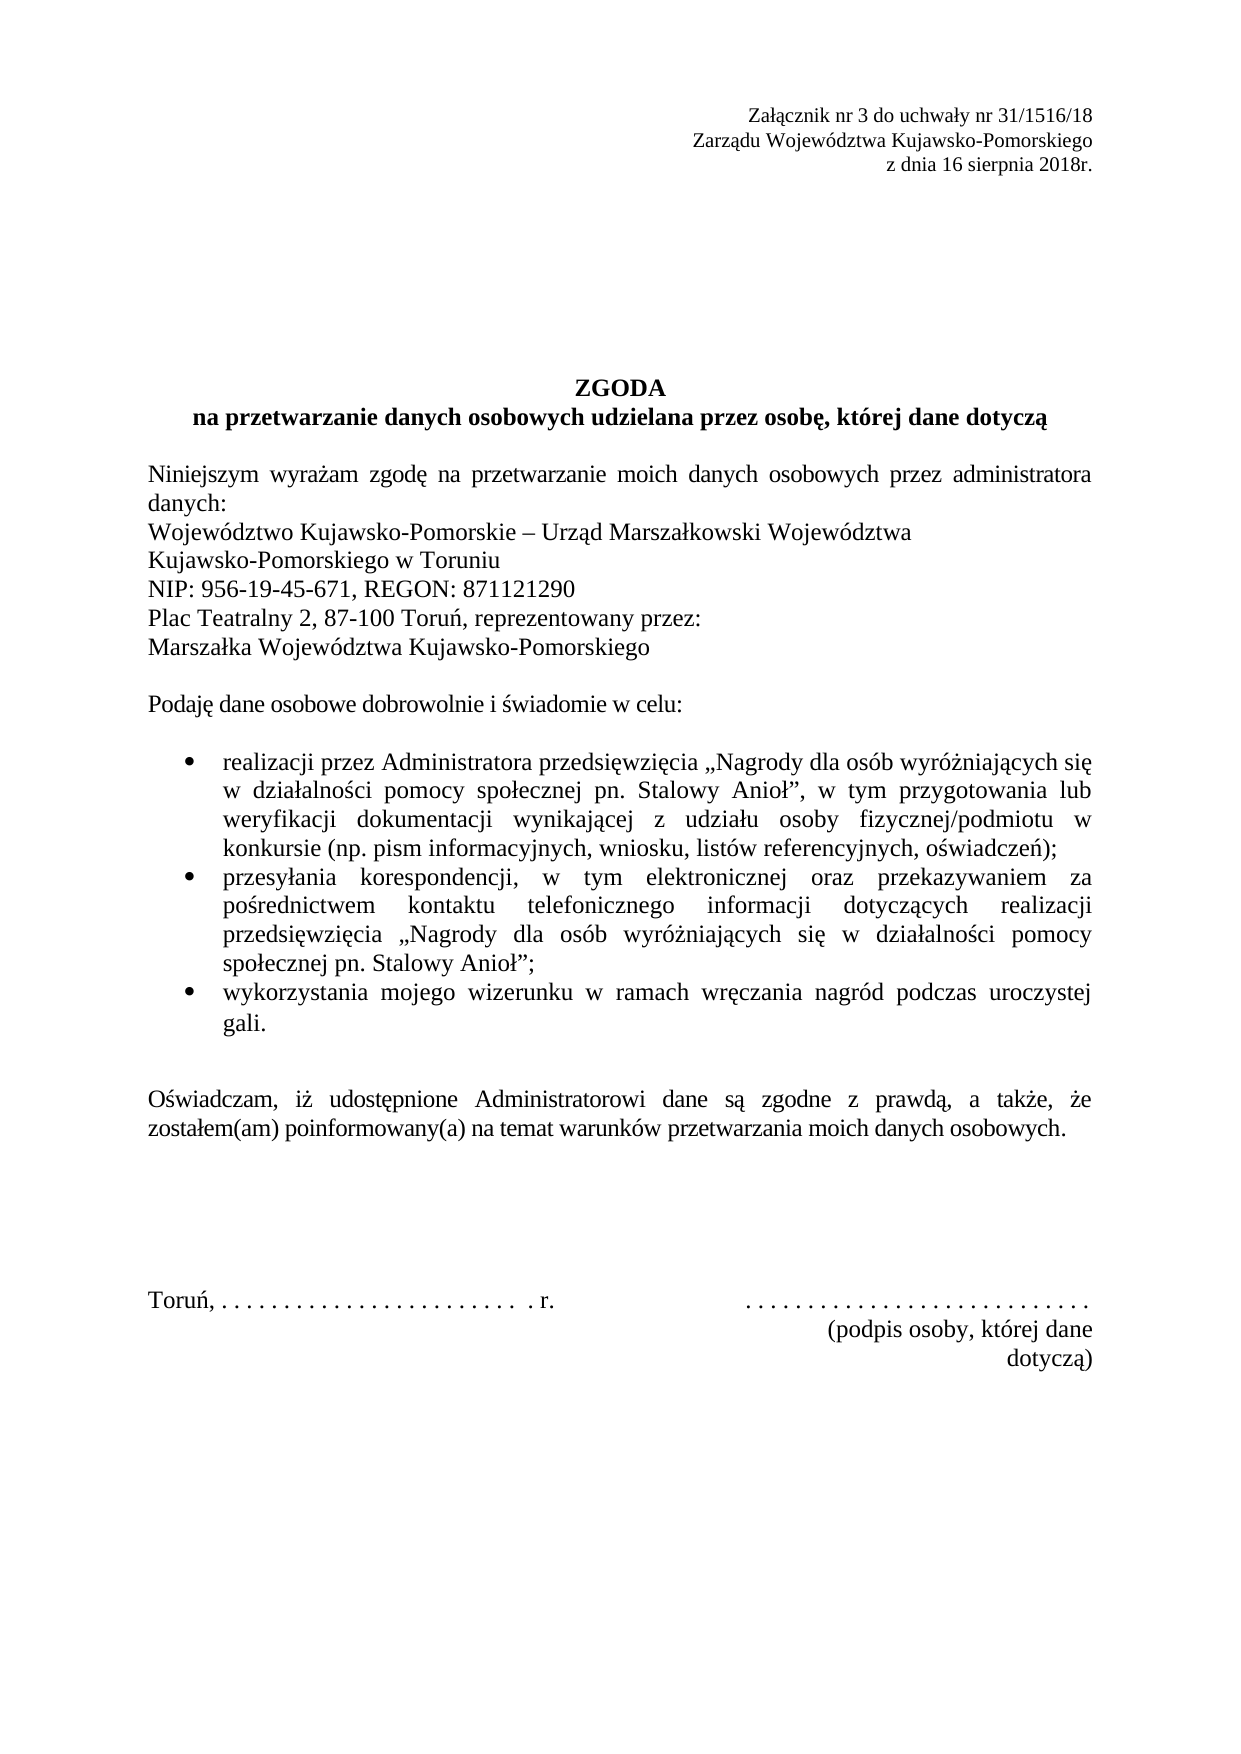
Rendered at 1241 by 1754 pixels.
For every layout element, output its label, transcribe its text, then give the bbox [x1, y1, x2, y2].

text z dnia 16 sierpnia 2018r. [148, 152, 1093, 176]
list przesyłania korespondencji, w tym elektronicznej oraz przekazywaniem za pośrednictwem kontaktu telefonicznego informacji dotyczących realizacji przedsięwzięcia „Nagrody dla osób wyróżniających się w działalności pomocy społecznej pn. Stalowy Anioł”; [185, 862, 1093, 977]
text Załącznik nr 3 do uchwały nr 31/1516/18 [148, 103, 1093, 127]
text NIP: 956-19-45-671, REGON: 871121290 [148, 574, 1057, 603]
text na przetwarzanie danych osobowych udzielana przez osobę, której dane dotyczą [148, 402, 1093, 430]
text Województwo Kujawsko-Pomorskie – Urząd Marszałkowski Województwa [148, 517, 1057, 545]
list realizacji przez Administratora przedsięwzięcia „Nagrody dla osób wyróżniających się w działalności pomocy społecznej pn. Stalowy Anioł”, w tym przygotowania lub weryfikacji dokumentacji wynikającej z udziału osoby fizycznej/podmiotu w konkursie (np. pism informacyjnych, wniosku, listów referencyjnych, oświadczeń); [185, 747, 1093, 862]
text Zarządu Województwa Kujawsko-Pomorskiego [148, 127, 1093, 152]
text ZGODA [148, 373, 1093, 402]
text (podpis osoby, której dane dotyczą) [738, 1314, 1093, 1372]
text Toruń, . . . . . . . . . . . . . . . . . . . . . . . . . r. . . . . . . . . . . . . . . . . . . . . . . . . . . . . [148, 1285, 1093, 1314]
text Niniejszym wyrażam zgodę na przetwarzanie moich danych osobowych przez administratora danych: [148, 459, 1093, 517]
text Podaję dane osobowe dobrowolnie i świadomie w celu: [148, 689, 1093, 718]
text Plac Teatralny 2, 87-100 Toruń, reprezentowany przez: [148, 603, 1057, 632]
text Oświadczam, iż udostępnione Administratorowi dane są zgodne z prawdą, a także, że zostałem(am) poinformowany(a) na temat warunków przetwarzania moich danych osobowych. [148, 1084, 1093, 1142]
text Kujawsko-Pomorskiego w Toruniu [148, 545, 1057, 574]
text Marszałka Województwa Kujawsko-Pomorskiego [148, 632, 1057, 660]
list wykorzystania mojego wizerunku w ramach wręczania nagród podczas uroczystej gali. [185, 977, 1093, 1036]
